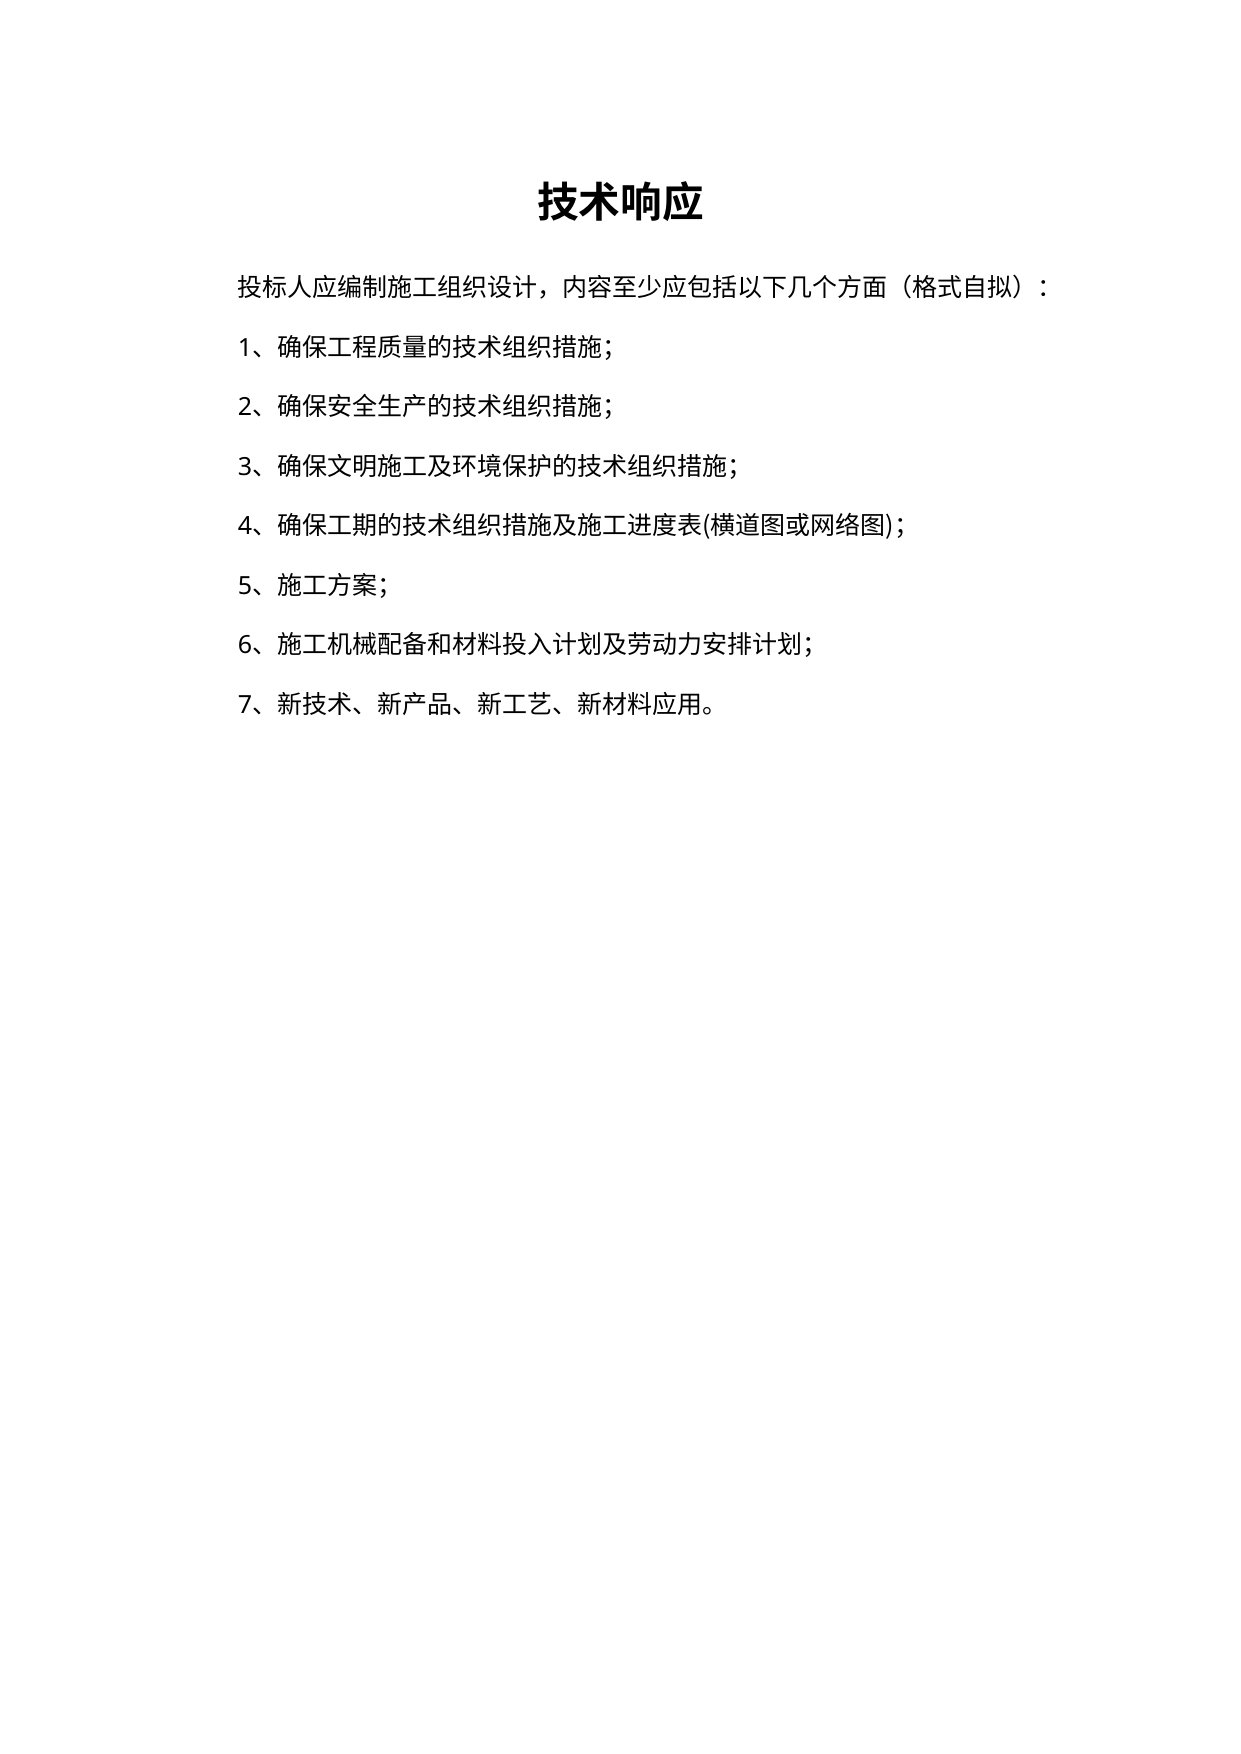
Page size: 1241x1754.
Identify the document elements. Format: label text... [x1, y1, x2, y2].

text 2、确保安全生产的技术组织措施； [188, 387, 1053, 423]
text 7、新技术、新产品、新工艺、新材料应用。 [188, 684, 1053, 721]
text 4、确保工期的技术组织措施及施工进度表(横道图或网络图)； [188, 506, 1053, 542]
text 5、施工方案； [188, 565, 1053, 602]
list 技术响应 [187, 167, 1053, 232]
text 6、施工机械配备和材料投入计划及劳动力安排计划； [188, 625, 1053, 661]
text 1、确保工程质量的技术组织措施； [188, 327, 1053, 363]
text 3、确保文明施工及环境保护的技术组织措施； [188, 446, 1053, 482]
text 投标人应编制施工组织设计，内容至少应包括以下几个方面（格式自拟）： [188, 267, 1053, 304]
